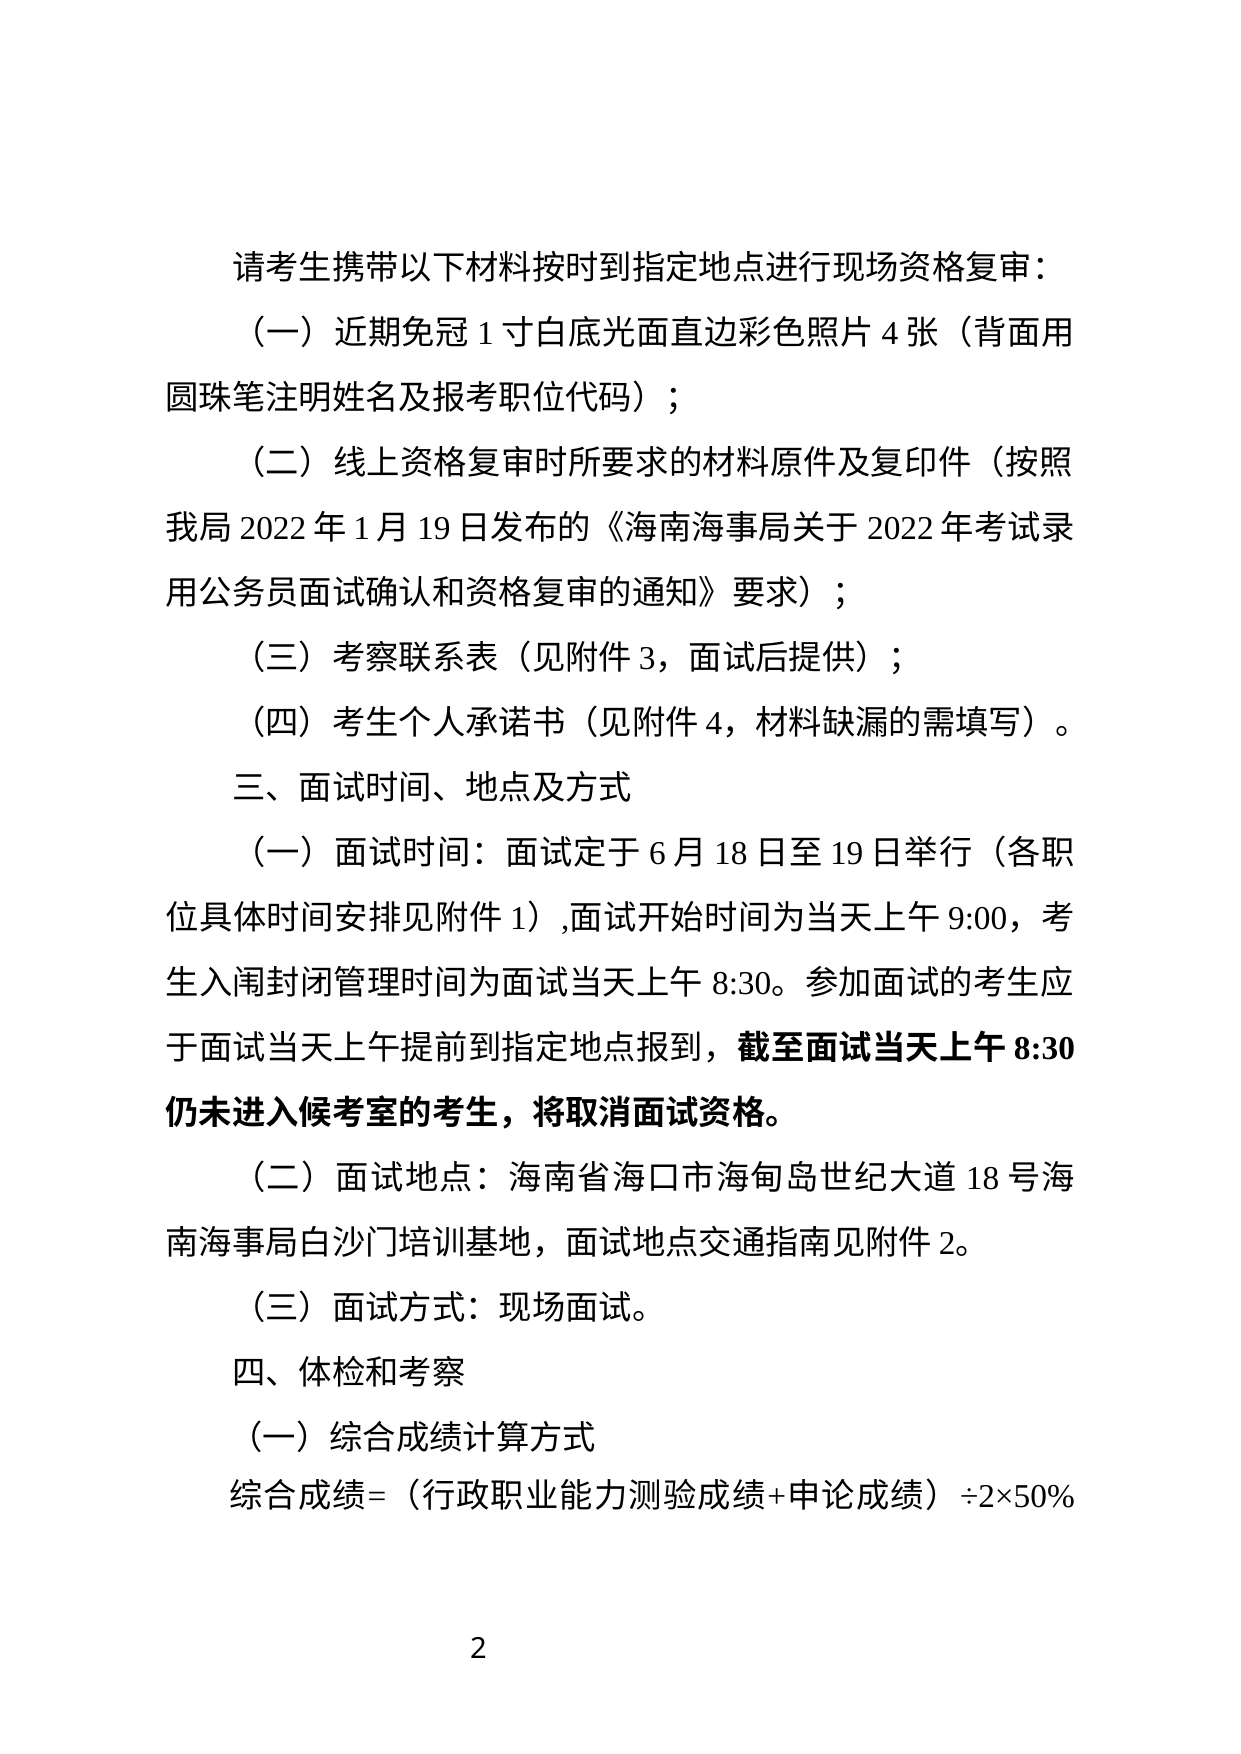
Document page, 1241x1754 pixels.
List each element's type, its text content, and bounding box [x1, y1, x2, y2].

text 四、体检和考察 [165, 1338, 1075, 1403]
text （三）考察联系表（见附件3，面试后提供）； [165, 623, 1075, 688]
text （三）面试方式：现场面试。 [165, 1273, 1075, 1338]
text （二）面试地点：海南省海口市海甸岛世纪大道18号海南海事局白沙门培训基地，面试地点交通指南见附件2。 [165, 1143, 1075, 1273]
text 请考生携带以下材料按时到指定地点进行现场资格复审： [165, 233, 1075, 298]
text 三、面试时间、地点及方式 [165, 753, 1075, 818]
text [165, 1461, 1075, 1519]
text （一）近期免冠1寸白底光面直边彩色照片4张（背面用圆珠笔注明姓名及报考职位代码）； [165, 298, 1075, 428]
text （一）面试时间：面试定于6月18日至19日举行（各职位具体时间安排见附件1）,面试开始时间为当天上午9:00，考生入闱封闭管理时间为面试当天上午8:30。参加面试的考生应于面试当天上午提前到指定地点报到，截至面试当天上午8:30仍未进入候考室的考生，将取消面试资格。 [165, 818, 1075, 1143]
text （二）线上资格复审时所要求的材料原件及复印件（按照我局2022年1月19日发布的《海南海事局关于2022年考试录用公务员面试确认和资格复审的通知》要求）； [165, 428, 1075, 623]
text （一）综合成绩计算方式 [165, 1403, 1075, 1461]
text （四）考生个人承诺书（见附件4，材料缺漏的需填写）。 [165, 688, 1075, 753]
